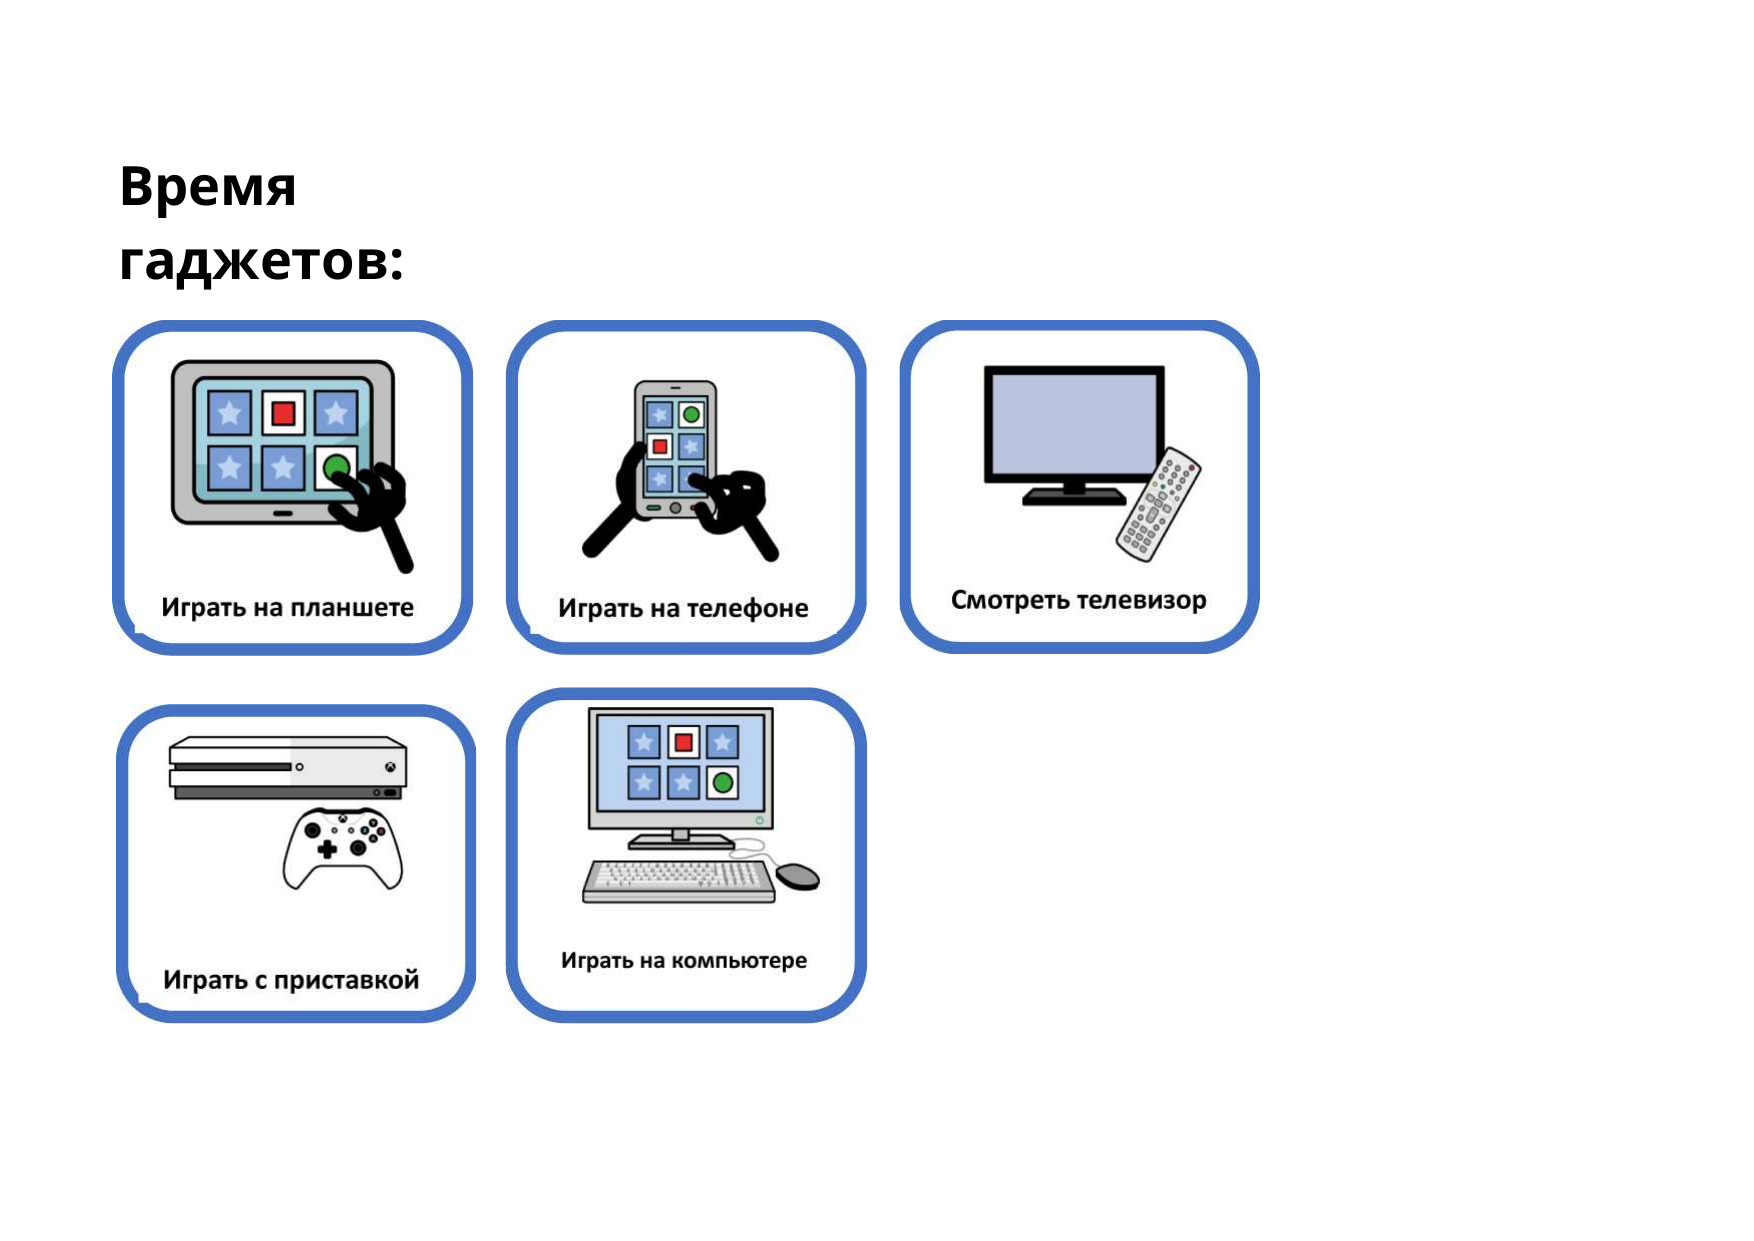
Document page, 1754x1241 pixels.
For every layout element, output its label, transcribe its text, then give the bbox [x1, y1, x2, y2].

text Время гаджетов: [118, 147, 567, 295]
picture [505, 687, 868, 1024]
picture [112, 320, 474, 656]
picture [116, 704, 477, 1024]
picture [505, 320, 867, 656]
picture [899, 320, 1261, 654]
